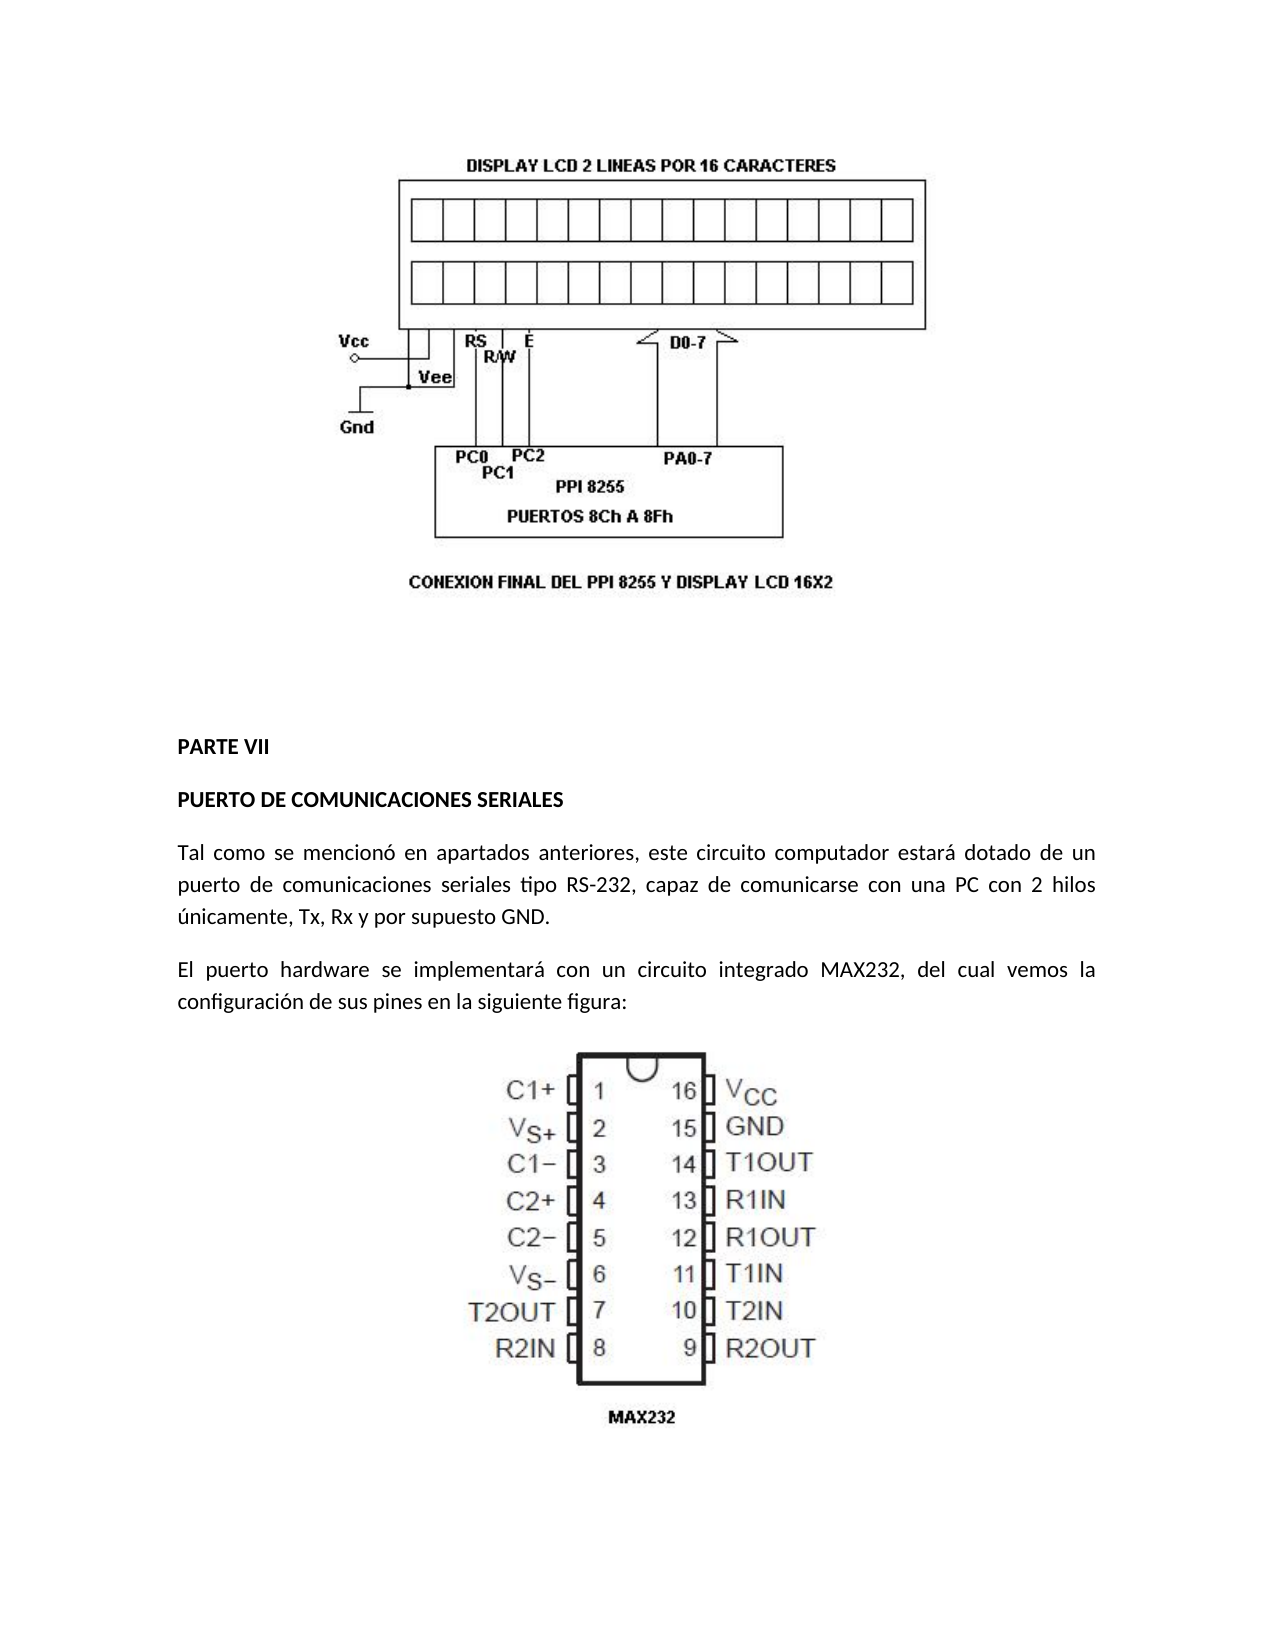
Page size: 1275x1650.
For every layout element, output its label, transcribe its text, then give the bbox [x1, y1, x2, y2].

text PUERTO DE COMUNICACIONES SERIALES [177, 785, 1098, 813]
text El puerto hardware se implementará con un circuito integrado MAX232, del cual vemos la configuración de sus pines en la siguiente figura: [177, 955, 1098, 1015]
text Tal como se mencionó en apartados anteriores, este circuito computador estará dotado de un puerto de comunicaciones seriales tipo RS-232, capaz de comunicarse con una PC con 2 hilos únicamente, Tx, Rx y por supuesto GND. [177, 838, 1098, 930]
picture [439, 1040, 836, 1458]
text PARTE VII [177, 732, 1098, 760]
picture [322, 147, 953, 601]
